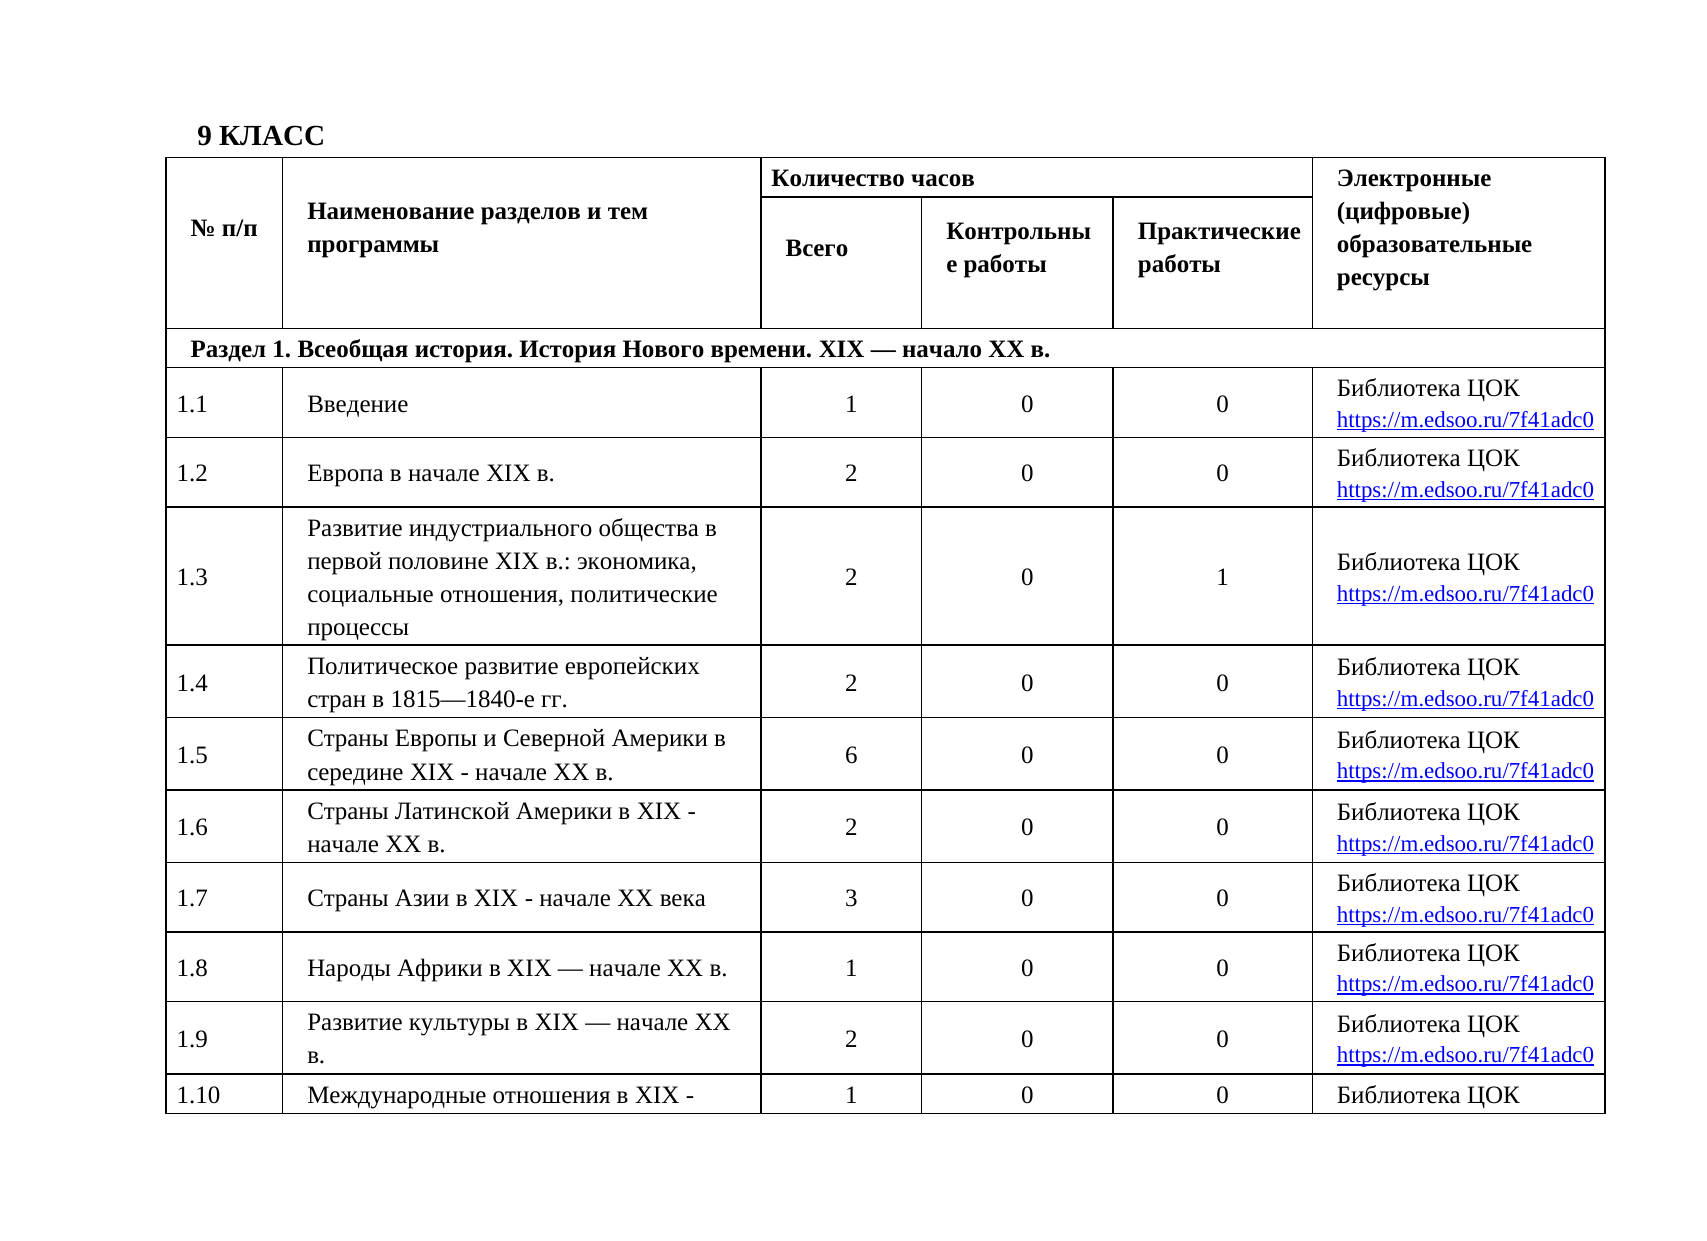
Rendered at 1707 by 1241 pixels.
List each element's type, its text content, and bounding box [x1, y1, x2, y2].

table_cell Раздел 1. Всеобщая история. История Нового времени. XIХ — начало ХХ в. [167, 329, 1604, 367]
table_cell 1.1 [167, 368, 282, 436]
table_cell 0 [1114, 791, 1312, 862]
table_cell 0 [922, 646, 1112, 717]
table_cell 1 [762, 1075, 921, 1112]
table_cell Страны Латинской Америки в XIX - начале XX в. [283, 791, 760, 862]
table_cell 1.6 [167, 791, 282, 862]
table_cell Политическое развитие европейских стран в 1815—1840-е гг. [283, 646, 760, 717]
table_cell Библиотека ЦОК https://m.edsoo.ru/7f41adc0 [1313, 646, 1604, 717]
table_cell Библиотека ЦОК https://m.edsoo.ru/7f41adc0 [1313, 508, 1604, 644]
table_cell Развитие культуры в XIX — начале ХХ в. [283, 1002, 760, 1073]
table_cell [1313, 1002, 1604, 1073]
table_cell 3 [762, 863, 921, 931]
table_cell 1.9 [167, 1002, 282, 1073]
table_cell 1.3 [167, 508, 282, 644]
table_cell Народы Африки в ХIХ — начале ХХ в. [283, 933, 760, 1001]
text 9 КЛАСС [190, 118, 1618, 152]
table_cell 2 [762, 438, 921, 506]
table_cell Библиотека ЦОК https://m.edsoo.ru/7f41adc0 [1313, 791, 1604, 862]
table_cell 0 [922, 508, 1112, 644]
table_cell Практические работы [1114, 198, 1312, 327]
table_cell 1.2 [167, 438, 282, 506]
table_cell 0 [922, 368, 1112, 436]
table_cell 1.4 [167, 646, 282, 717]
table_cell Библиотека ЦОК https://m.edsoo.ru/7f41adc0 [1313, 863, 1604, 931]
table_cell 1.10 [167, 1075, 282, 1112]
table_cell 0 [922, 933, 1112, 1001]
table_cell Страны Европы и Северной Америки в середине XIX - начале XX в. [283, 718, 760, 789]
table_cell 1.8 [167, 933, 282, 1001]
table_cell Развитие индустриального общества в первой половине XIX в.: экономика, социальные отношения, политические процессы [283, 508, 760, 644]
table_cell 2 [762, 508, 921, 644]
table_cell 1 [762, 368, 921, 436]
table_cell 0 [1114, 933, 1312, 1001]
table_cell 0 [922, 438, 1112, 506]
table_cell 0 [922, 718, 1112, 789]
table_cell Европа в начале XIX в. [283, 438, 760, 506]
table_cell 1 [762, 933, 921, 1001]
table_cell 0 [1114, 718, 1312, 789]
table_cell Библиотека ЦОК https://m.edsoo.ru/7f41adc0 [1313, 933, 1604, 1001]
table_cell 1.5 [167, 718, 282, 789]
table_cell Библиотека ЦОК https://m.edsoo.ru/7f41adc0 [1313, 438, 1604, 506]
table_cell 2 [762, 646, 921, 717]
table_cell 0 [1114, 438, 1312, 506]
table_cell 1 [1114, 508, 1312, 644]
table_cell Библиотека ЦОК https://m.edsoo.ru/7f41adc0 [1313, 368, 1604, 436]
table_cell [283, 1075, 760, 1112]
table_cell 2 [762, 1002, 921, 1073]
table_cell Всего [762, 198, 921, 327]
table_header Наименование разделов и тем программы [283, 158, 760, 327]
table_header № п/п [167, 158, 282, 327]
table_cell 0 [1114, 1002, 1312, 1073]
table_cell 0 [922, 863, 1112, 931]
table_header Количество часов [762, 158, 1312, 196]
table_cell Контрольные работы [922, 198, 1112, 327]
table_cell 0 [1114, 863, 1312, 931]
table_cell 0 [1114, 1075, 1312, 1112]
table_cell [1313, 1075, 1604, 1112]
table_cell 0 [922, 1075, 1112, 1112]
table_cell 0 [1114, 646, 1312, 717]
table_cell 0 [922, 791, 1112, 862]
table_cell 0 [922, 1002, 1112, 1073]
table_cell Страны Азии в XIX - начале XX века [283, 863, 760, 931]
table_cell 6 [762, 718, 921, 789]
table_cell 0 [1114, 368, 1312, 436]
table_cell 2 [762, 791, 921, 862]
table_cell Введение [283, 368, 760, 436]
table_header Электронные (цифровые) образовательные ресурсы [1313, 158, 1604, 327]
table_cell 1.7 [167, 863, 282, 931]
table_cell Библиотека ЦОК https://m.edsoo.ru/7f41adc0 [1313, 718, 1604, 789]
